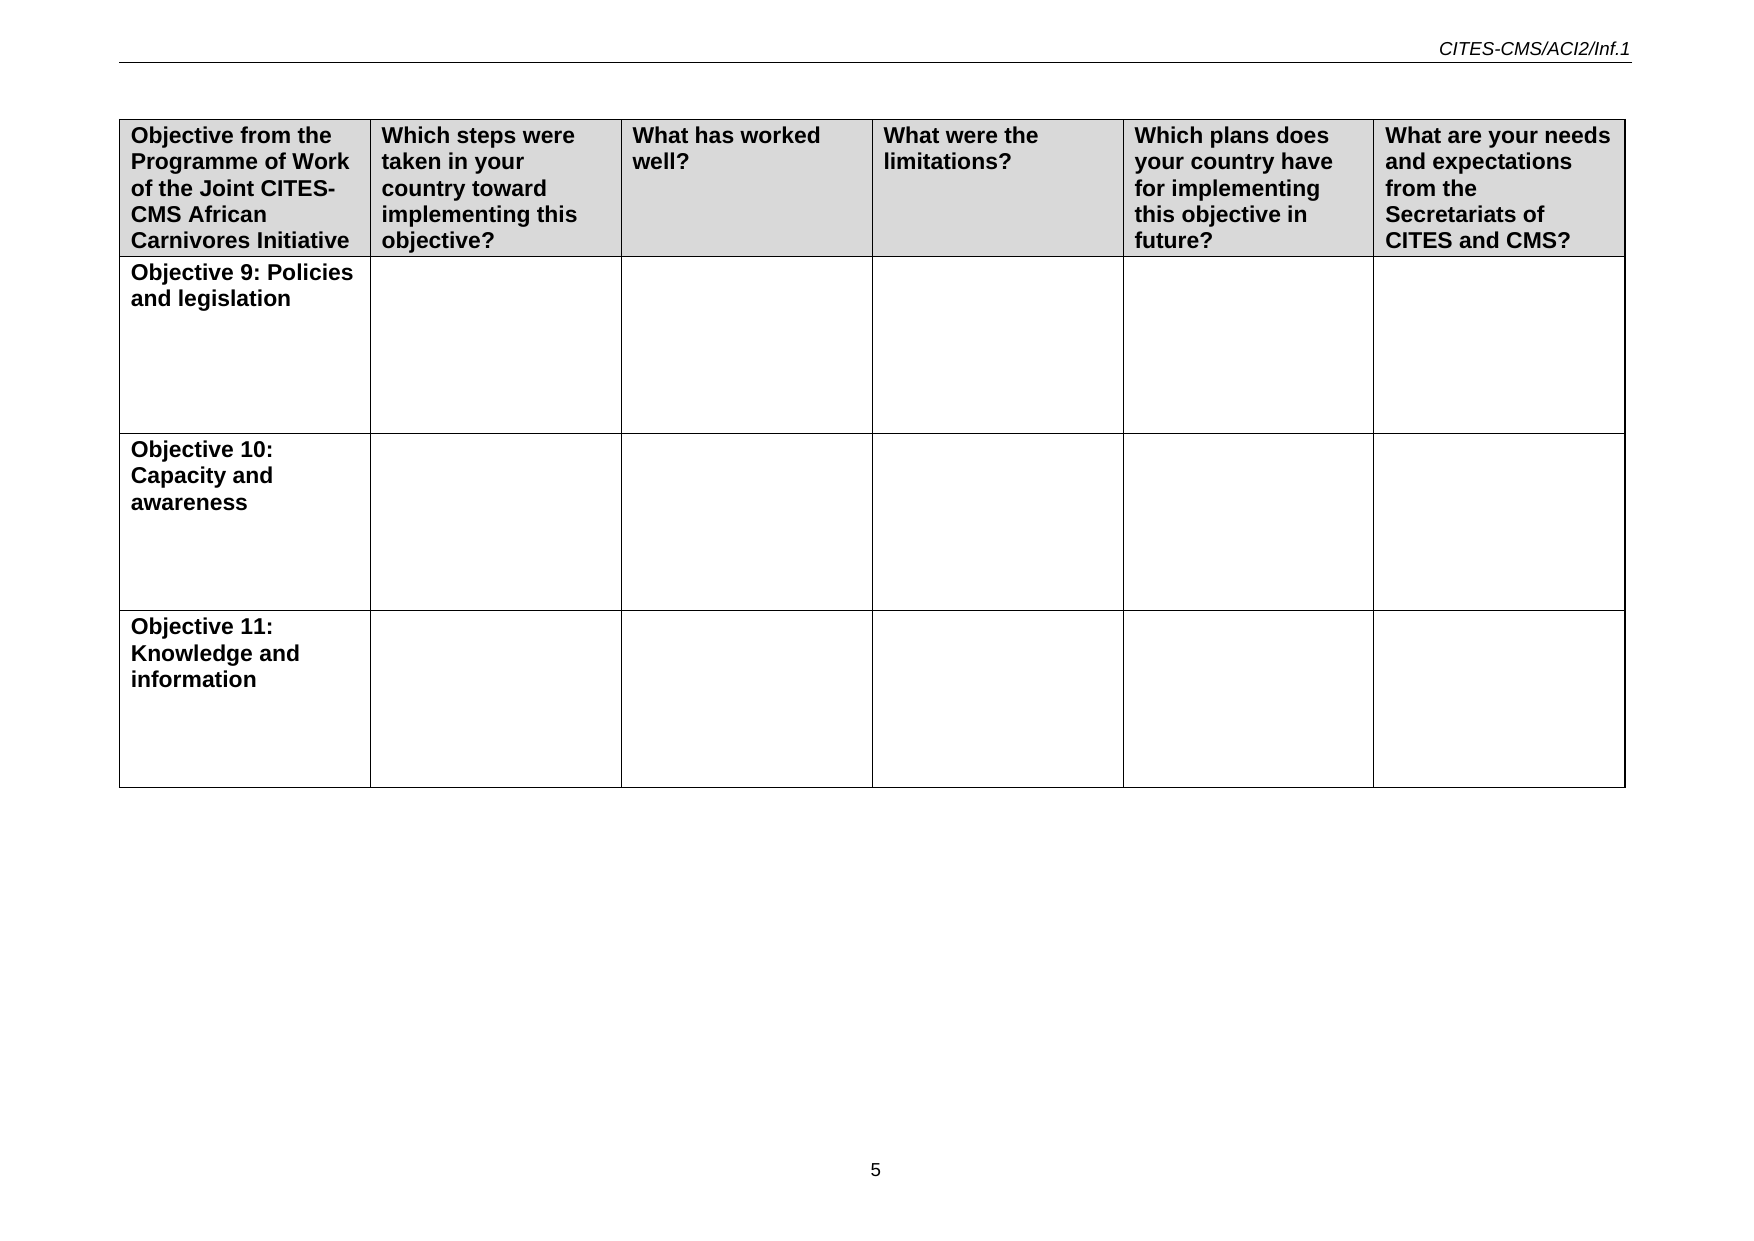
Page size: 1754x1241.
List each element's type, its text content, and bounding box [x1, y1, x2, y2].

table_header What were the limitations? [873, 120, 1123, 256]
table_header What are your needs and expectations from the Secretariats of CITES and CMS? [1374, 120, 1624, 256]
table_cell Objective 9: Policies and legislation [120, 257, 370, 433]
table_cell [371, 257, 621, 433]
table_cell [622, 257, 872, 433]
table_cell [1374, 434, 1624, 610]
table_cell [371, 434, 621, 610]
table_cell [622, 611, 872, 787]
table_cell [873, 257, 1123, 433]
table_cell Objective 10: Capacity and awareness [120, 434, 370, 610]
table_cell [622, 434, 872, 610]
table_cell [371, 611, 621, 787]
table_cell [1374, 611, 1624, 787]
table_cell [873, 434, 1123, 610]
table_cell [873, 611, 1123, 787]
table_header Objective from the Programme of Work of the Joint CITES-CMS African Carnivores Initiative [120, 120, 370, 256]
table_cell [1124, 434, 1373, 610]
table_cell [1124, 611, 1373, 787]
table_cell [1124, 257, 1373, 433]
table_header What has worked well? [622, 120, 872, 256]
table_header Which steps were taken in your country toward implementing this objective? [371, 120, 621, 256]
table_cell [1374, 257, 1624, 433]
table_header Which plans does your country have for implementing this objective in future? [1124, 120, 1373, 256]
table_cell Objective 11: Knowledge and information [120, 611, 370, 787]
